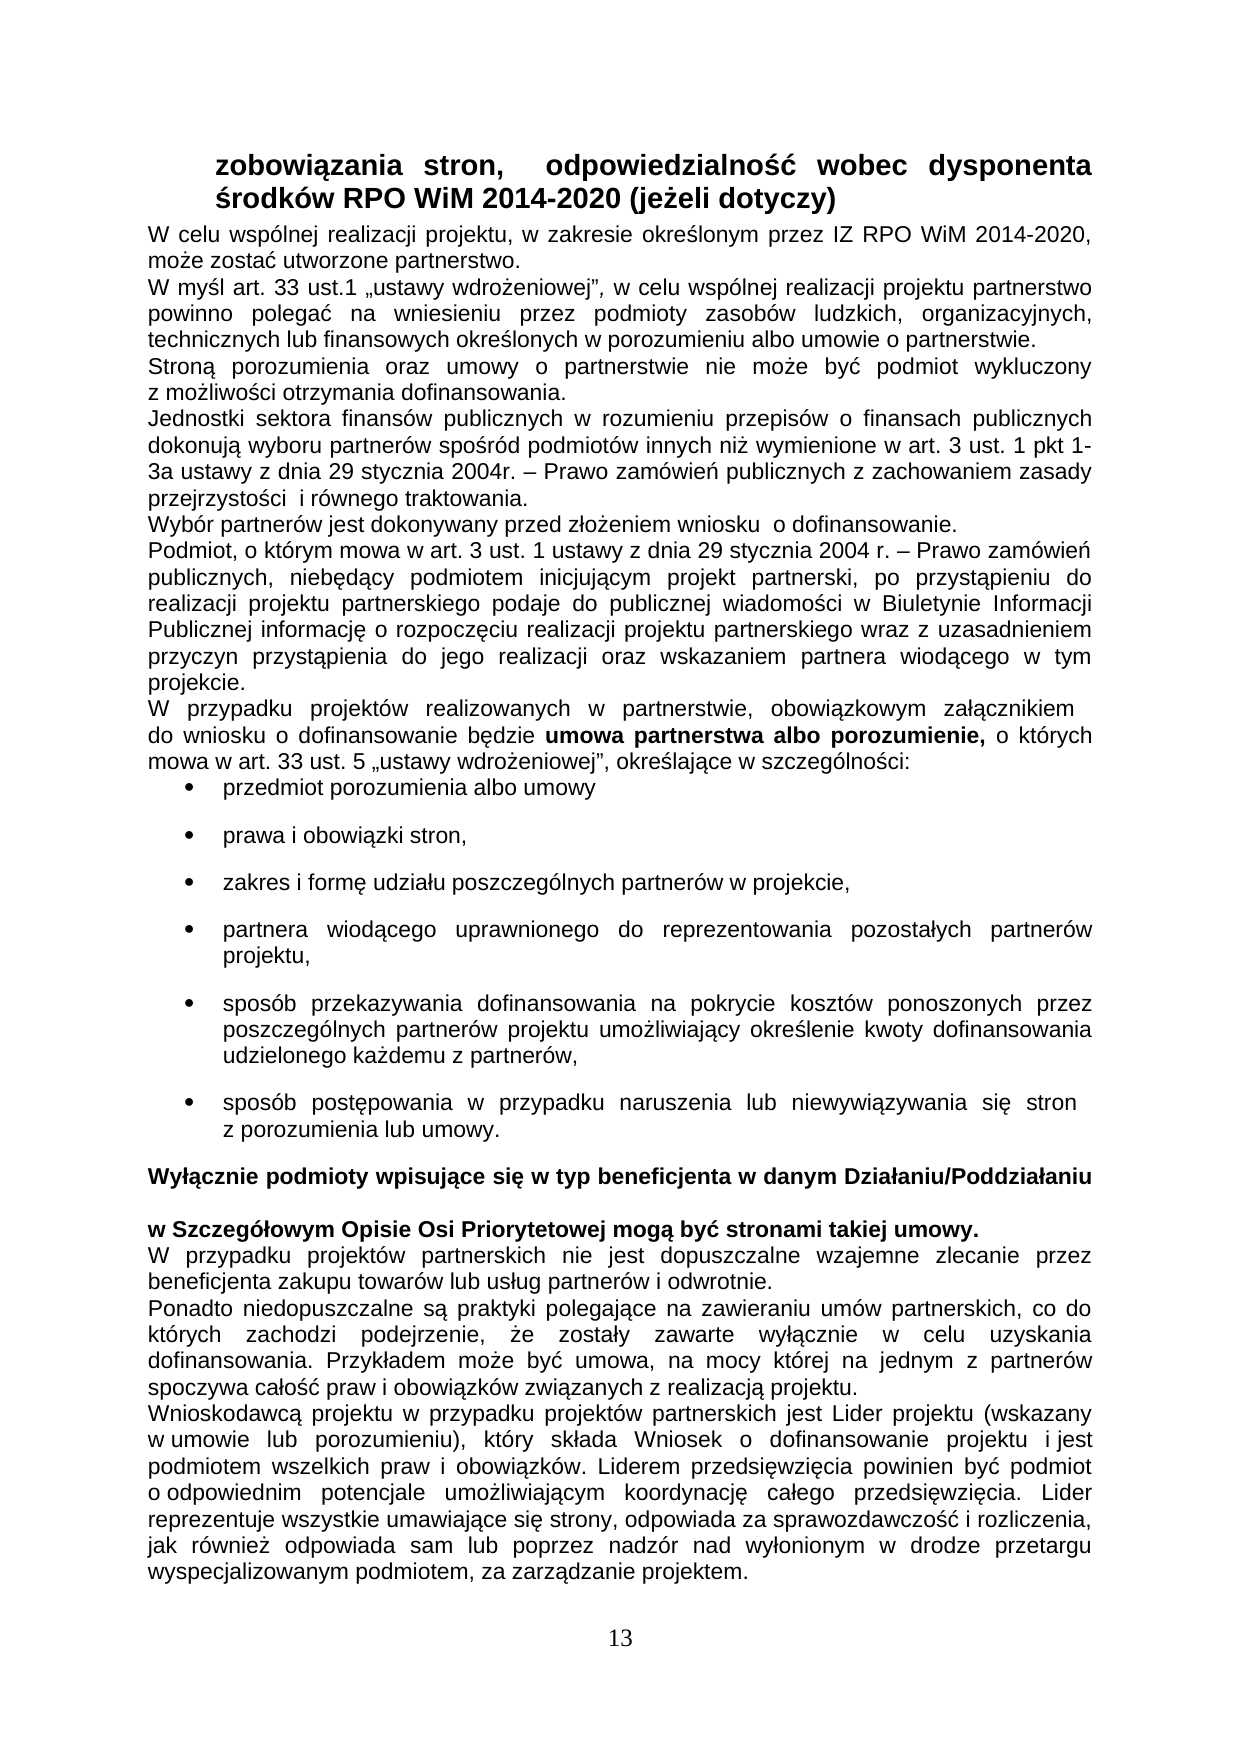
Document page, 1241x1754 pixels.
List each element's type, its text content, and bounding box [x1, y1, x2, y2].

list sposób przekazywania dofinansowania na pokrycie kosztów ponoszonych przez poszczególnych partnerów projektu umożliwiający określenie kwoty dofinansowania udzielonego każdemu z partnerów, [185, 989, 1093, 1068]
text W myśl art. 33 ust.1 „ustawy wdrożeniowej”, w celu wspólnej realizacji projektu partnerstwo powinno polegać na wniesieniu przez podmioty zasobów ludzkich, organizacyjnych, technicznych lub finansowych określonych w porozumieniu albo umowie o partnerstwie. [148, 274, 1093, 353]
list zakres i formę udziału poszczególnych partnerów w projekcie, [185, 869, 1093, 895]
list prawa i obowiązki stron, [185, 822, 1093, 848]
list partnera wiodącego uprawnionego do reprezentowania pozostałych partnerów projektu, [185, 916, 1093, 969]
text Stroną porozumienia oraz umowy o partnerstwie nie może być podmiot wykluczony z możliwości otrzymania dofinansowania. [148, 353, 1093, 405]
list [177, 148, 1093, 215]
list przedmiot porozumienia albo umowy [185, 774, 1093, 801]
list sposób postępowania w przypadku naruszenia lub niewywiązywania się stron z porozumienia lub umowy. [185, 1089, 1093, 1142]
text Wnioskodawcą projektu w przypadku projektów partnerskich jest Lider projektu (wskazany w umowie lub porozumieniu), który składa Wniosek o dofinansowanie projektu i jest podmiotem wszelkich praw i obowiązków. Liderem przedsięwzięcia powinien być podmiot o odpowiednim potencjale umożliwiającym koordynację całego przedsięwzięcia. Lider reprezentuje wszystkie umawiające się strony, odpowiada za sprawozdawczość i rozliczenia, jak również odpowiada sam lub poprzez nadzór nad wyłonionym w drodze przetargu wyspecjalizowanym podmiotem, za zarządzanie projektem. [148, 1400, 1093, 1584]
text W celu wspólnej realizacji projektu, w zakresie określonym przez IZ RPO WiM 2014-2020, może zostać utworzone partnerstwo. [148, 221, 1093, 274]
text Jednostki sektora finansów publicznych w rozumieniu przepisów o finansach publicznych dokonują wyboru partnerów spośród podmiotów innych niż wymienione w art. 3 ust. 1 pkt 1-3a ustawy z dnia 29 stycznia 2004r. – Prawo zamówień publicznych z zachowaniem zasady przejrzystości i równego traktowania. [148, 405, 1093, 511]
text Wyłącznie podmioty wpisujące się w typ beneficjenta w danym Działaniu/Poddziałaniu w Szczegółowym Opisie Osi Priorytetowej mogą być stronami takiej umowy. [148, 1163, 1093, 1242]
text W przypadku projektów partnerskich nie jest dopuszczalne wzajemne zlecanie przez beneficjenta zakupu towarów lub usług partnerów i odwrotnie. [148, 1242, 1093, 1295]
text Ponadto niedopuszczalne są praktyki polegające na zawieraniu umów partnerskich, co do których zachodzi podejrzenie, że zostały zawarte wyłącznie w celu uzyskania dofinansowania. Przykładem może być umowa, na mocy której na jednym z partnerów spoczywa całość praw i obowiązków związanych z realizacją projektu. [148, 1295, 1093, 1400]
text W przypadku projektów realizowanych w partnerstwie, obowiązkowym załącznikiem do wniosku o dofinansowanie będzie umowa partnerstwa albo porozumienie, o których mowa w art. 33 ust. 5 „ustawy wdrożeniowej”, określające w szczególności: [148, 695, 1093, 774]
text Wybór partnerów jest dokonywany przed złożeniem wniosku o dofinansowanie. [148, 511, 1093, 537]
text Podmiot, o którym mowa w art. 3 ust. 1 ustawy z dnia 29 stycznia 2004 r. – Prawo zamówień publicznych, niebędący podmiotem inicjującym projekt partnerski, po przystąpieniu do realizacji projektu partnerskiego podaje do publicznej wiadomości w Biuletynie Informacji Publicznej informację o rozpoczęciu realizacji projektu partnerskiego wraz z uzasadnieniem przyczyn przystąpienia do jego realizacji oraz wskazaniem partnera wiodącego w tym projekcie. [148, 537, 1093, 695]
